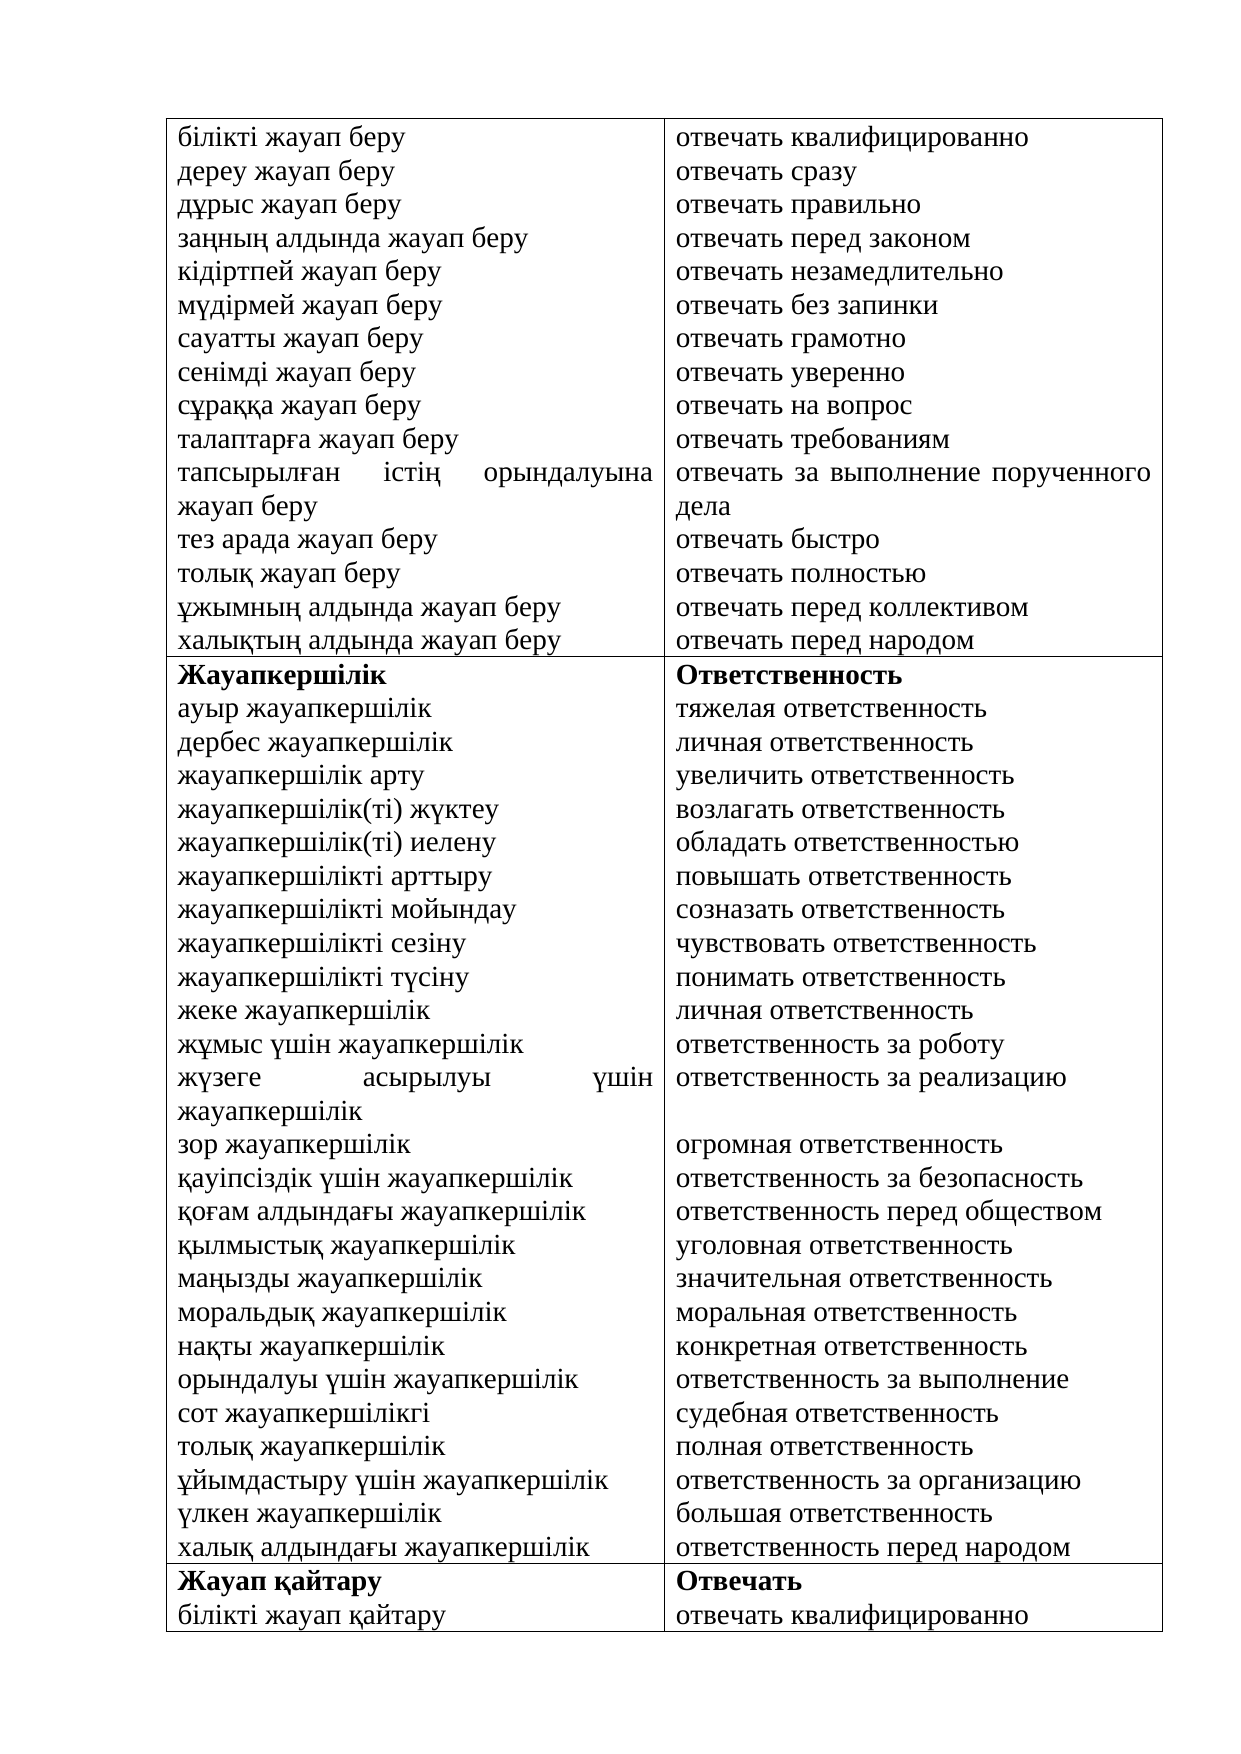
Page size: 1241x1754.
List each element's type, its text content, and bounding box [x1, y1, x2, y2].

table_cell Ответственность тяжелая ответственность личная ответственность увеличить ответственность возлагать ответственность обладать ответственностью повышать ответственность созназать ответственность чувствовать ответственность понимать ответственность личная ответственность ответственность за роботу ответственность за реализацию огромная ответственность ответственность за безопасность ответственность перед обществом уголовная ответственность значительная ответственность моральная ответственность конкретная ответственность ответственность за выполнение судебная ответственность полная ответственность ответственность за организацию большая ответственность ответственность перед народом [665, 657, 1162, 1562]
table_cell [665, 1564, 1162, 1631]
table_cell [167, 1564, 664, 1631]
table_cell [665, 119, 1162, 656]
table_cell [167, 119, 664, 656]
table_cell Жауапкершілік ауыр жауапкершілік дербес жауапкершілік жауапкершілік арту жауапкершілік(ті) жүктеу жауапкершілік(ті) иелену жауапкершілікті арттыру жауапкершілікті мойындау жауапкершілікті сезіну жауапкершілікті түсіну жеке жауапкершілік жұмыс үшін жауапкершілік жүзеге асырылуы үшін жауапкершілік зор жауапкершілік қауіпсіздік үшін жауапкершілік қоғам алдындағы жауапкершілік қылмыстық жауапкершілік маңызды жауапкершілік моральдық жауапкершілік нақты жауапкершілік орындалуы үшін жауапкершілік сот жауапкершілікгі толық жауапкершілік ұйымдастыру үшін жауапкершілік үлкен жауапкершілік халық алдындағы жауапкершілік [167, 657, 664, 1562]
